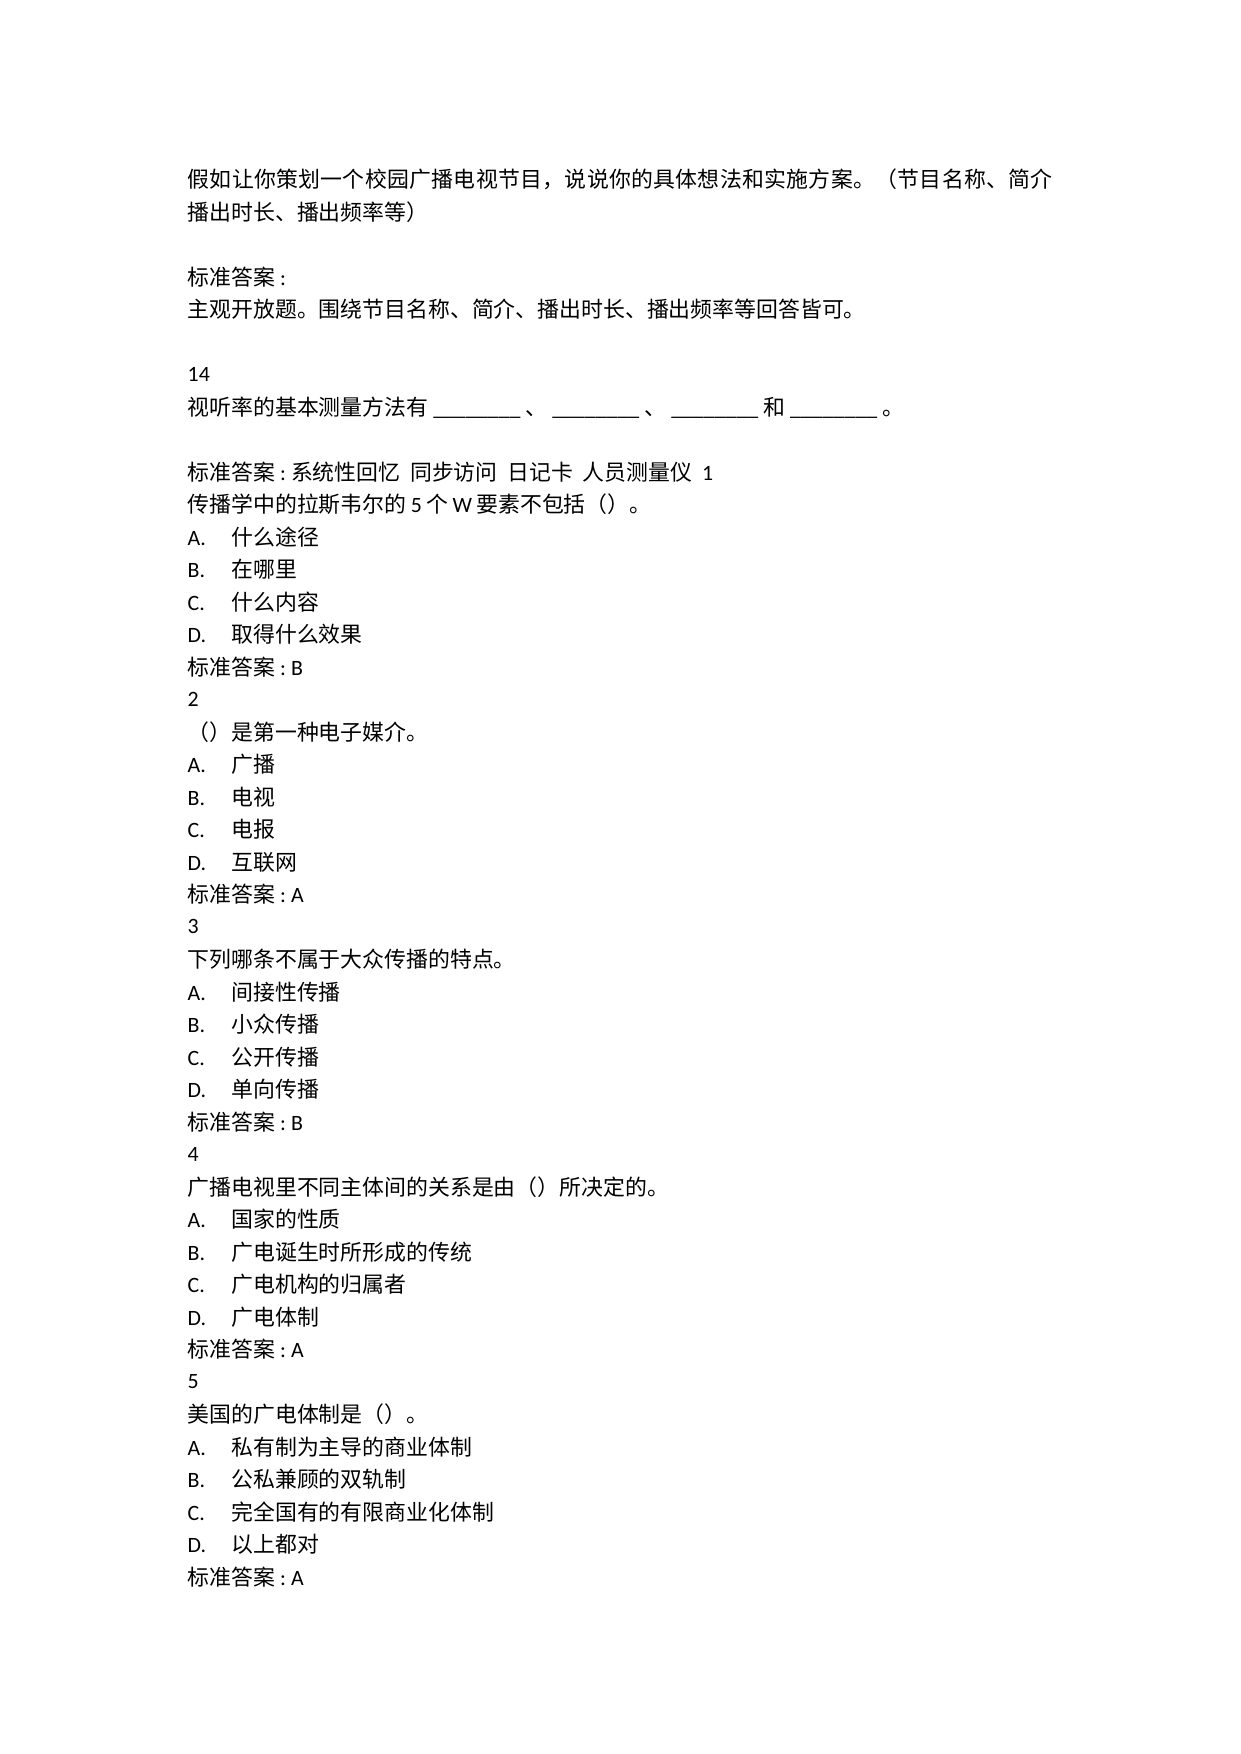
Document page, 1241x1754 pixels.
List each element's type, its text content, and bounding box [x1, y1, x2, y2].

text D. 以上都对 [187, 1527, 1053, 1559]
text B. 广电诞生时所形成的传统 [187, 1234, 1053, 1267]
text D. 广电体制 [187, 1299, 1053, 1332]
text C. 完全国有的有限商业化体制 [187, 1494, 1053, 1527]
text C. 广电机构的归属者 [187, 1267, 1053, 1299]
text A. 间接性传播 [187, 974, 1053, 1007]
text 标准答案 : A [187, 877, 1053, 909]
text 广播电视里不同主体间的关系是由（）所决定的。 [187, 1169, 1053, 1202]
text A. 什么途径 [187, 519, 1053, 552]
text 标准答案 : A [187, 1332, 1053, 1364]
text B. 在哪里 [187, 552, 1053, 584]
text C. 电报 [187, 812, 1053, 844]
text 标准答案 : 系统性回忆 同步访问 日记卡 人员测量仪 1 [187, 454, 1053, 487]
text D. 取得什么效果 [187, 617, 1053, 649]
text 4 [187, 1137, 1053, 1169]
text C. 什么内容 [187, 584, 1053, 617]
text A. 国家的性质 [187, 1202, 1053, 1234]
text D. 单向传播 [187, 1072, 1053, 1104]
text 假如让你策划一个校园广播电视节目，说说你的具体想法和实施方案。（节目名称、简介、播出时长、播出频率等） [187, 162, 1053, 227]
text 视听率的基本测量方法有 ________ 、 ________ 、 ________ 和 ________ 。 [187, 389, 1053, 422]
text 5 [187, 1364, 1053, 1397]
text D. 互联网 [187, 844, 1053, 877]
text 下列哪条不属于大众传播的特点。 [187, 942, 1053, 974]
text 标准答案 : B [187, 649, 1053, 682]
text B. 小众传播 [187, 1007, 1053, 1039]
text 2 [187, 682, 1053, 714]
text A. 私有制为主导的商业体制 [187, 1429, 1053, 1462]
text 美国的广电体制是（）。 [187, 1397, 1053, 1429]
text （）是第一种电子媒介。 [187, 714, 1053, 747]
text B. 电视 [187, 779, 1053, 812]
text 传播学中的拉斯韦尔的5个W要素不包括（）。 [187, 487, 1053, 519]
text 标准答案 : [187, 259, 1053, 292]
text C. 公开传播 [187, 1039, 1053, 1072]
text 3 [187, 909, 1053, 942]
text A. 广播 [187, 747, 1053, 779]
text 标准答案 : B [187, 1104, 1053, 1137]
text B. 公私兼顾的双轨制 [187, 1462, 1053, 1494]
text 标准答案 : A [187, 1559, 1053, 1592]
text 14 [187, 357, 1053, 389]
text 主观开放题。围绕节目名称、简介、播出时长、播出频率等回答皆可。 [187, 292, 1053, 324]
